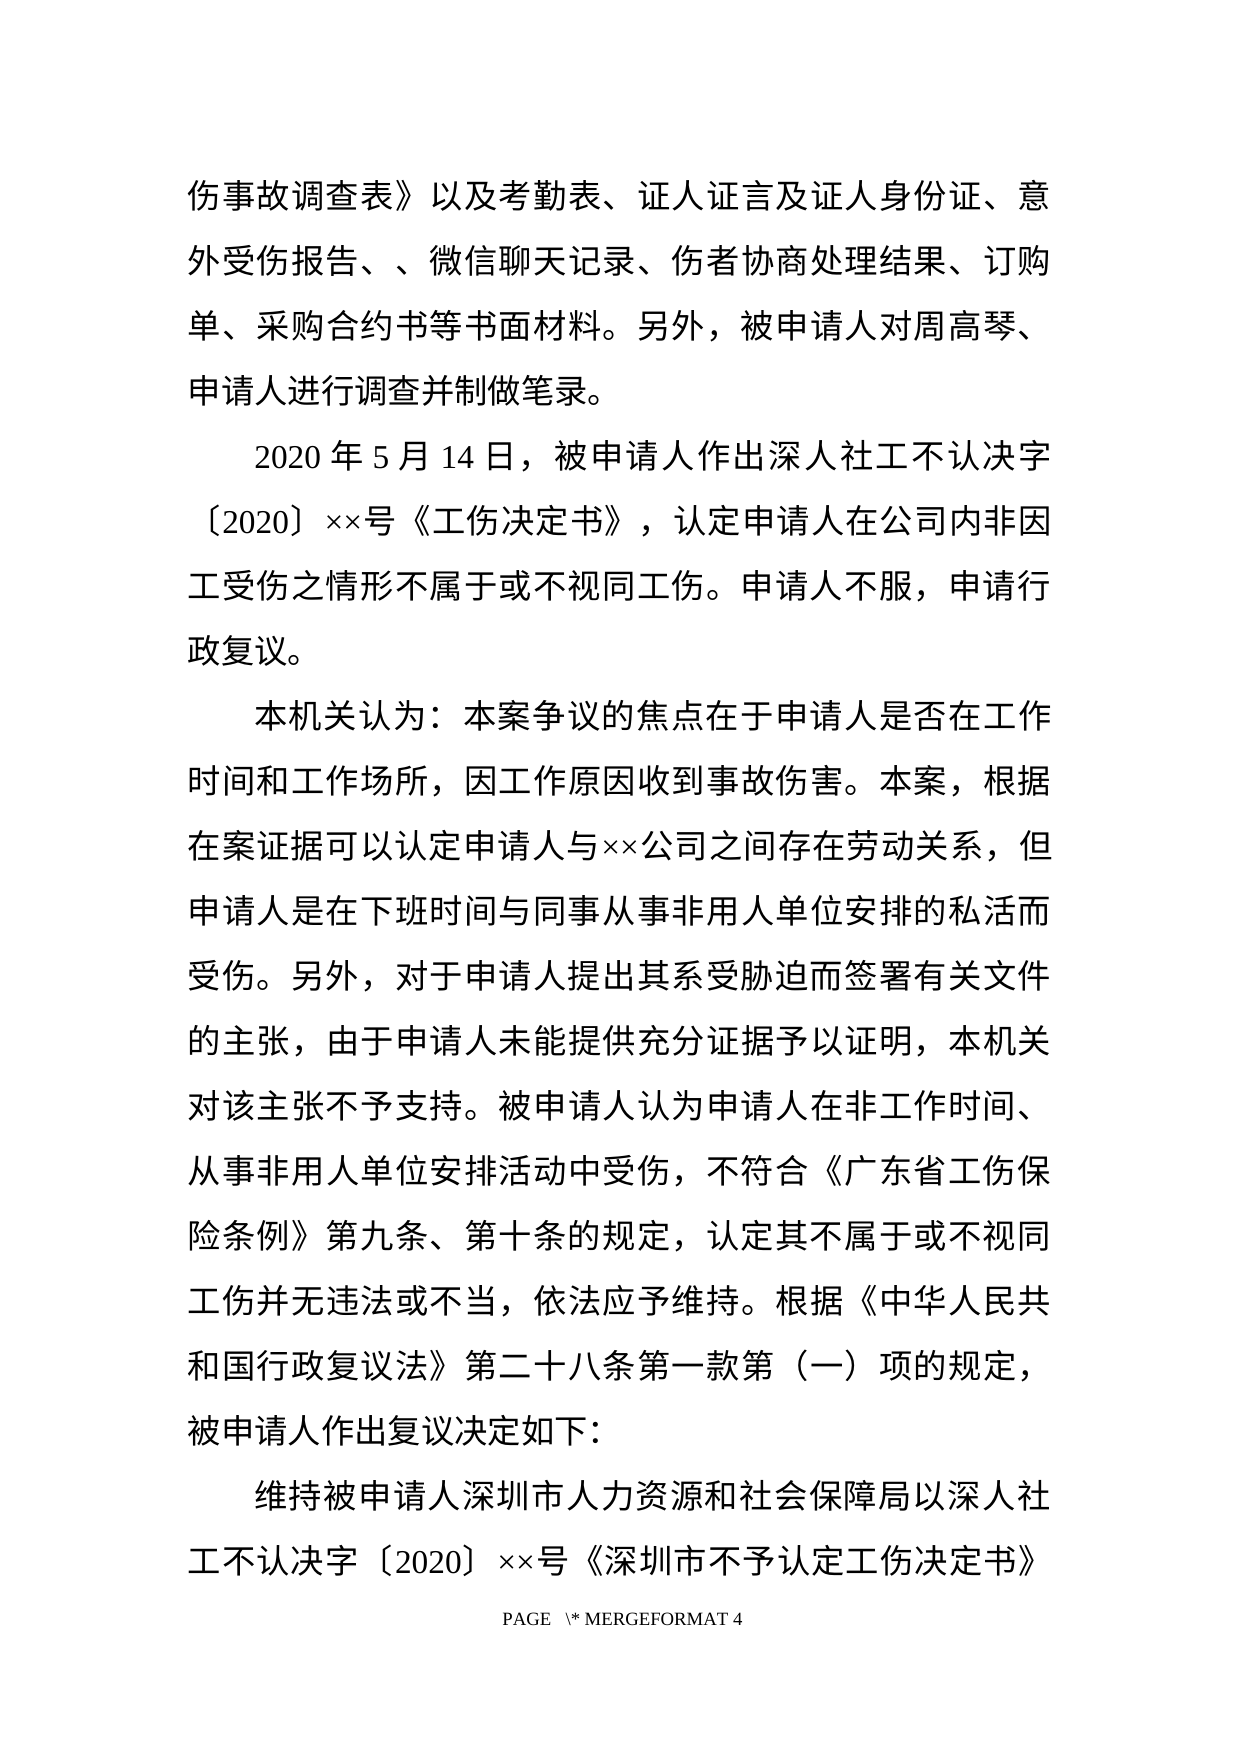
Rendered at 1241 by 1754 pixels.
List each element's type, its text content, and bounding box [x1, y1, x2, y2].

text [187, 162, 1053, 422]
text 2020年5月14日，被申请人作出深人社工不认决字〔2020〕××号《工伤决定书》，认定申请人在公司内非因工受伤之情形不属于或不视同工伤。申请人不服，申请行政复议。 [187, 422, 1053, 682]
text 本机关认为：本案争议的焦点在于申请人是否在工作时间和工作场所，因工作原因收到事故伤害。本案，根据在案证据可以认定申请人与××公司之间存在劳动关系，但申请人是在下班时间与同事从事非用人单位安排的私活而受伤。另外，对于申请人提出其系受胁迫而签署有关文件的主张，由于申请人未能提供充分证据予以证明，本机关对该主张不予支持。被申请人认为申请人在非工作时间、从事非用人单位安排活动中受伤，不符合《广东省工伤保险条例》第九条、第十条的规定，认定其不属于或不视同工伤并无违法或不当，依法应予维持。根据《中华人民共和国行政复议法》第二十八条第一款第（一）项的规定，被申请人作出复议决定如下： [187, 682, 1053, 1462]
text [187, 1462, 1053, 1592]
